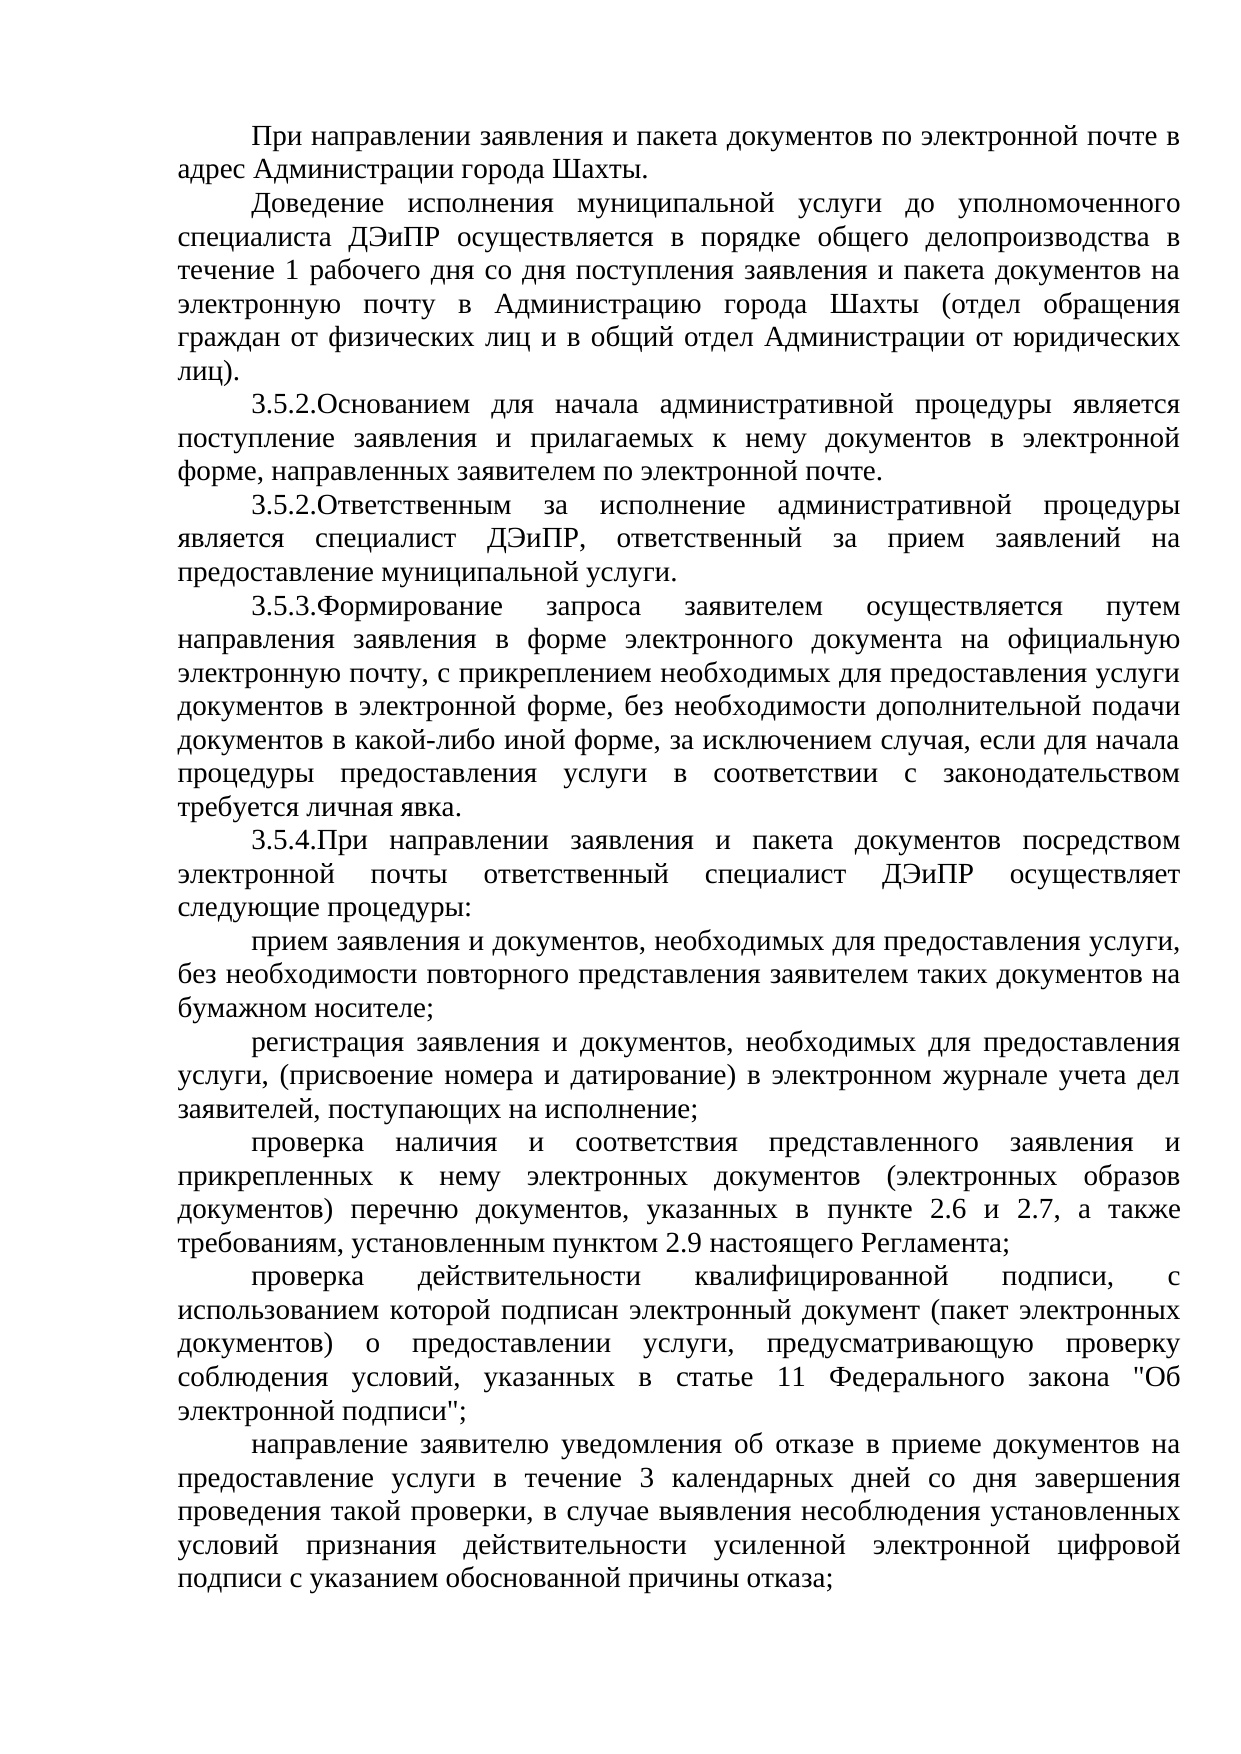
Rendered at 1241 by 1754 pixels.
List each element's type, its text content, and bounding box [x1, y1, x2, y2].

text 3.5.3.Формирование запроса заявителем осуществляется путем направления заявления в форме электронного документа на официальную электронную почту, с прикреплением необходимых для предоставления услуги документов в электронной форме, без необходимости дополнительной подачи документов в какой-либо иной форме, за исключением случая, если для начала процедуры предоставления услуги в соответствии с законодательством требуется личная явка. [177, 588, 1181, 822]
text прием заявления и документов, необходимых для предоставления услуги, без необходимости повторного представления заявителем таких документов на бумажном носителе; [177, 923, 1181, 1024]
text проверка наличия и соответствия представленного заявления и прикрепленных к нему электронных документов (электронных образов документов) перечню документов, указанных в пункте 2.6 и 2.7, а также требованиям, установленным пунктом 2.9 настоящего Регламента; [177, 1124, 1181, 1258]
text направление заявителю уведомления об отказе в приеме документов на предоставление услуги в течение 3 календарных дней со дня завершения проведения такой проверки, в случае выявления несоблюдения установленных условий признания действительности усиленной электронной цифровой подписи с указанием обоснованной причины отказа; [177, 1426, 1181, 1594]
text 3.5.4.При направлении заявления и пакета документов посредством электронной почты ответственный специалист ДЭиПР осуществляет следующие процедуры: [177, 822, 1181, 923]
text При направлении заявления и пакета документов по электронной почте в адрес Администрации города Шахты. [177, 118, 1181, 185]
text 3.5.2.Основанием для начала административной процедуры является поступление заявления и прилагаемых к нему документов в электронной форме, направленных заявителем по электронной почте. [177, 386, 1181, 487]
text Доведение исполнения муниципальной услуги до уполномоченного специалиста ДЭиПР осуществляется в порядке общего делопроизводства в течение 1 рабочего дня со дня поступления заявления и пакета документов на электронную почту в Администрацию города Шахты (отдел обращения граждан от физических лиц и в общий отдел Администрации от юридических лиц). [177, 185, 1181, 386]
text 3.5.2.Ответственным за исполнение административной процедуры является специалист ДЭиПР, ответственный за прием заявлений на предоставление муниципальной услуги. [177, 487, 1181, 588]
text проверка действительности квалифицированной подписи, с использованием которой подписан электронный документ (пакет электронных документов) о предоставлении услуги, предусматривающую проверку соблюдения условий, указанных в статье 11 Федерального закона "Об электронной подписи"; [177, 1258, 1181, 1426]
text регистрация заявления и документов, необходимых для предоставления услуги, (присвоение номера и датирование) в электронном журнале учета дел заявителей, поступающих на исполнение; [177, 1024, 1181, 1124]
